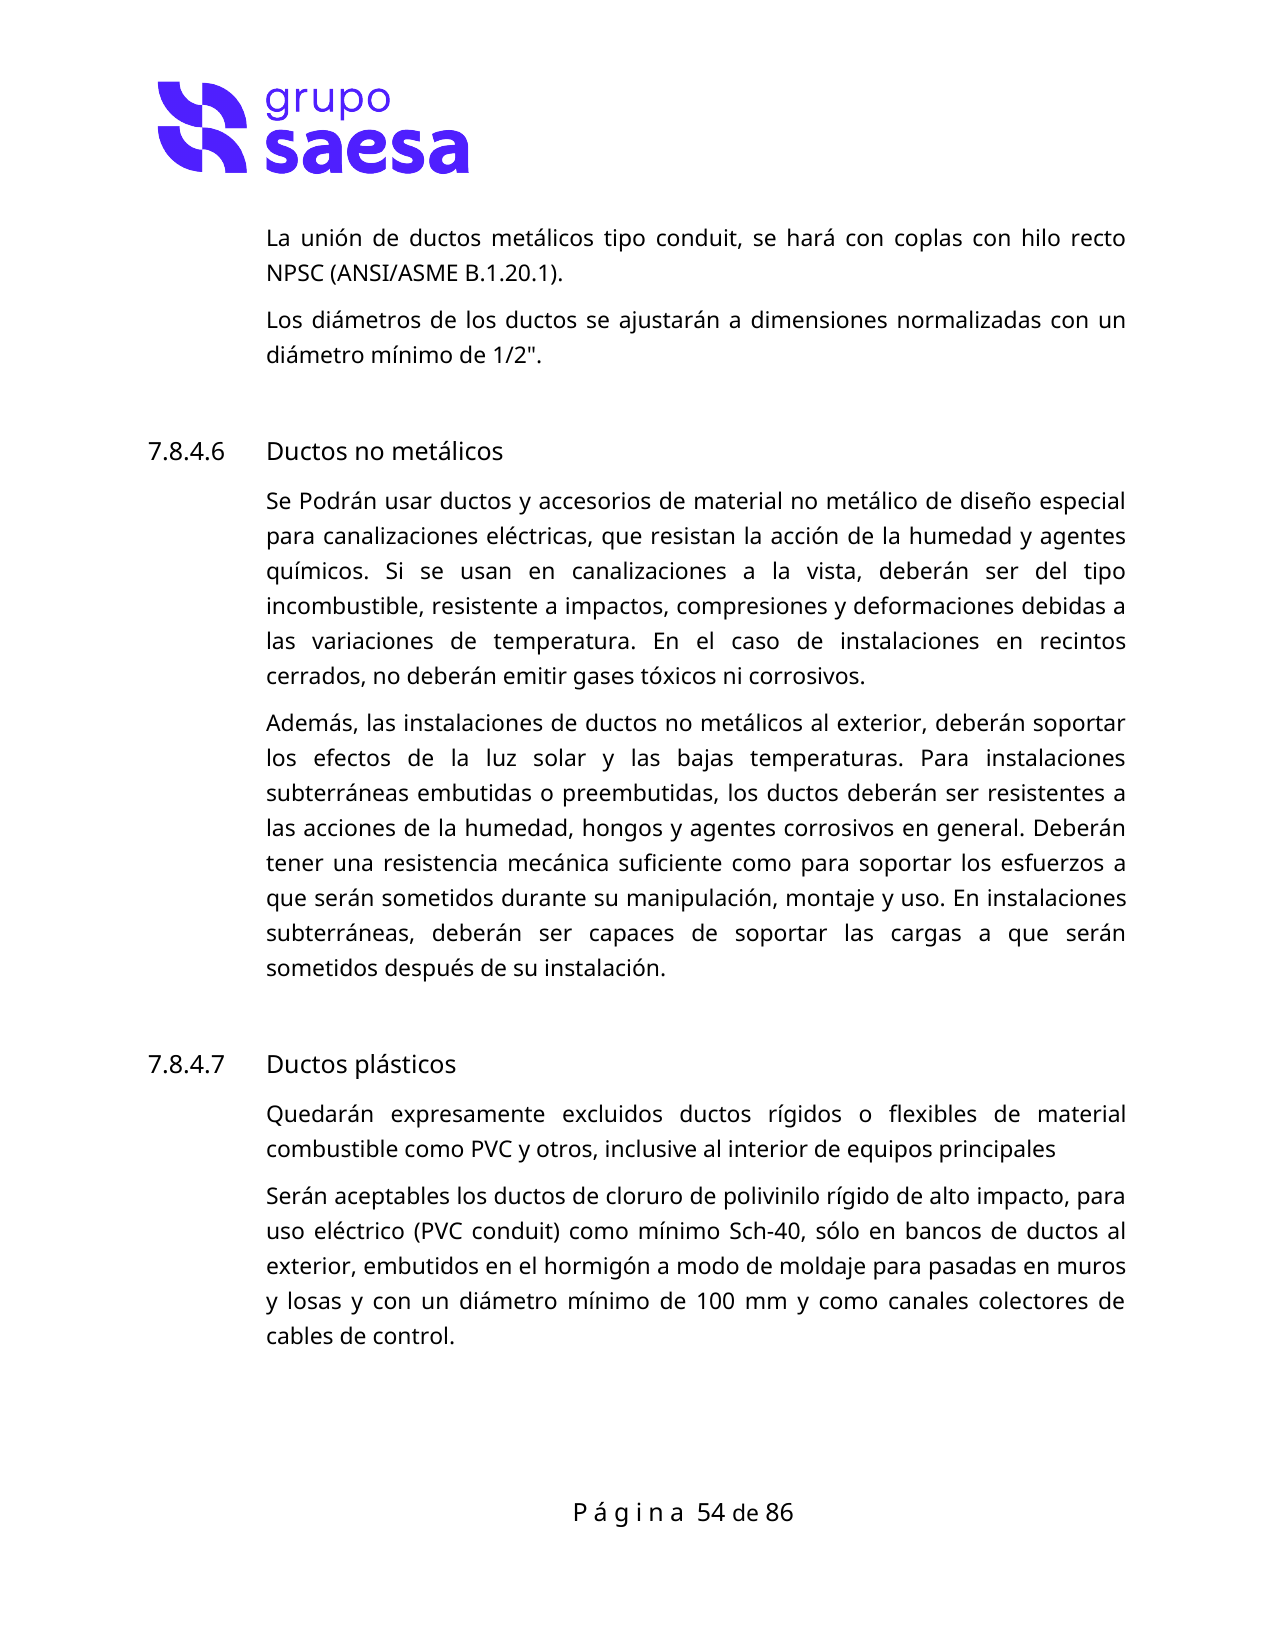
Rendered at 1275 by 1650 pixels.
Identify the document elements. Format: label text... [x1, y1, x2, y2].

text Serán aceptables los ductos de cloruro de polivinilo rígido de alto impacto, para uso eléctrico (PVC conduit) como mínimo Sch-40, sólo en bancos de ductos al exterior, embutidos en el hormigón a modo de moldaje para pasadas en muros y losas y con un diámetro mínimo de 100 mm y como canales colectores de cables de control. [266, 1180, 1127, 1351]
text Además, las instalaciones de ductos no metálicos al exterior, deberán soportar los efectos de la luz solar y las bajas temperaturas. Para instalaciones subterráneas embutidas o preembutidas, los ductos deberán ser resistentes a las acciones de la humedad, hongos y agentes corrosivos en general. Deberán tener una resistencia mecánica suficiente como para soportar los esfuerzos a que serán sometidos durante su manipulación, montaje y uso. En instalaciones subterráneas, deberán ser capaces de soportar las cargas a que serán sometidos después de su instalación. [266, 707, 1127, 983]
text La unión de ductos metálicos tipo conduit, se hará con coplas con hilo recto NPSC (ANSI/ASME B.1.20.1). [266, 221, 1127, 288]
subtitle Ductos no metálicos [148, 434, 1127, 468]
subtitle Ductos plásticos [148, 1047, 1127, 1081]
text Los diámetros de los ductos se ajustarán a dimensiones normalizadas con un diámetro mínimo de 1/2". [266, 304, 1127, 370]
text Quedarán expresamente excluidos ductos rígidos o flexibles de material combustible como PVC y otros, inclusive al interior de equipos principales [266, 1098, 1127, 1164]
picture [147, 73, 478, 177]
text Se Podrán usar ductos y accesorios de material no metálico de diseño especial para canalizaciones eléctricas, que resistan la acción de la humedad y agentes químicos. Si se usan en canalizaciones a la vista, deberán ser del tipo incombustible, resistente a impactos, compresiones y deformaciones debidas a las variaciones de temperatura. En el caso de instalaciones en recintos cerrados, no deberán emitir gases tóxicos ni corrosivos. [266, 484, 1127, 691]
